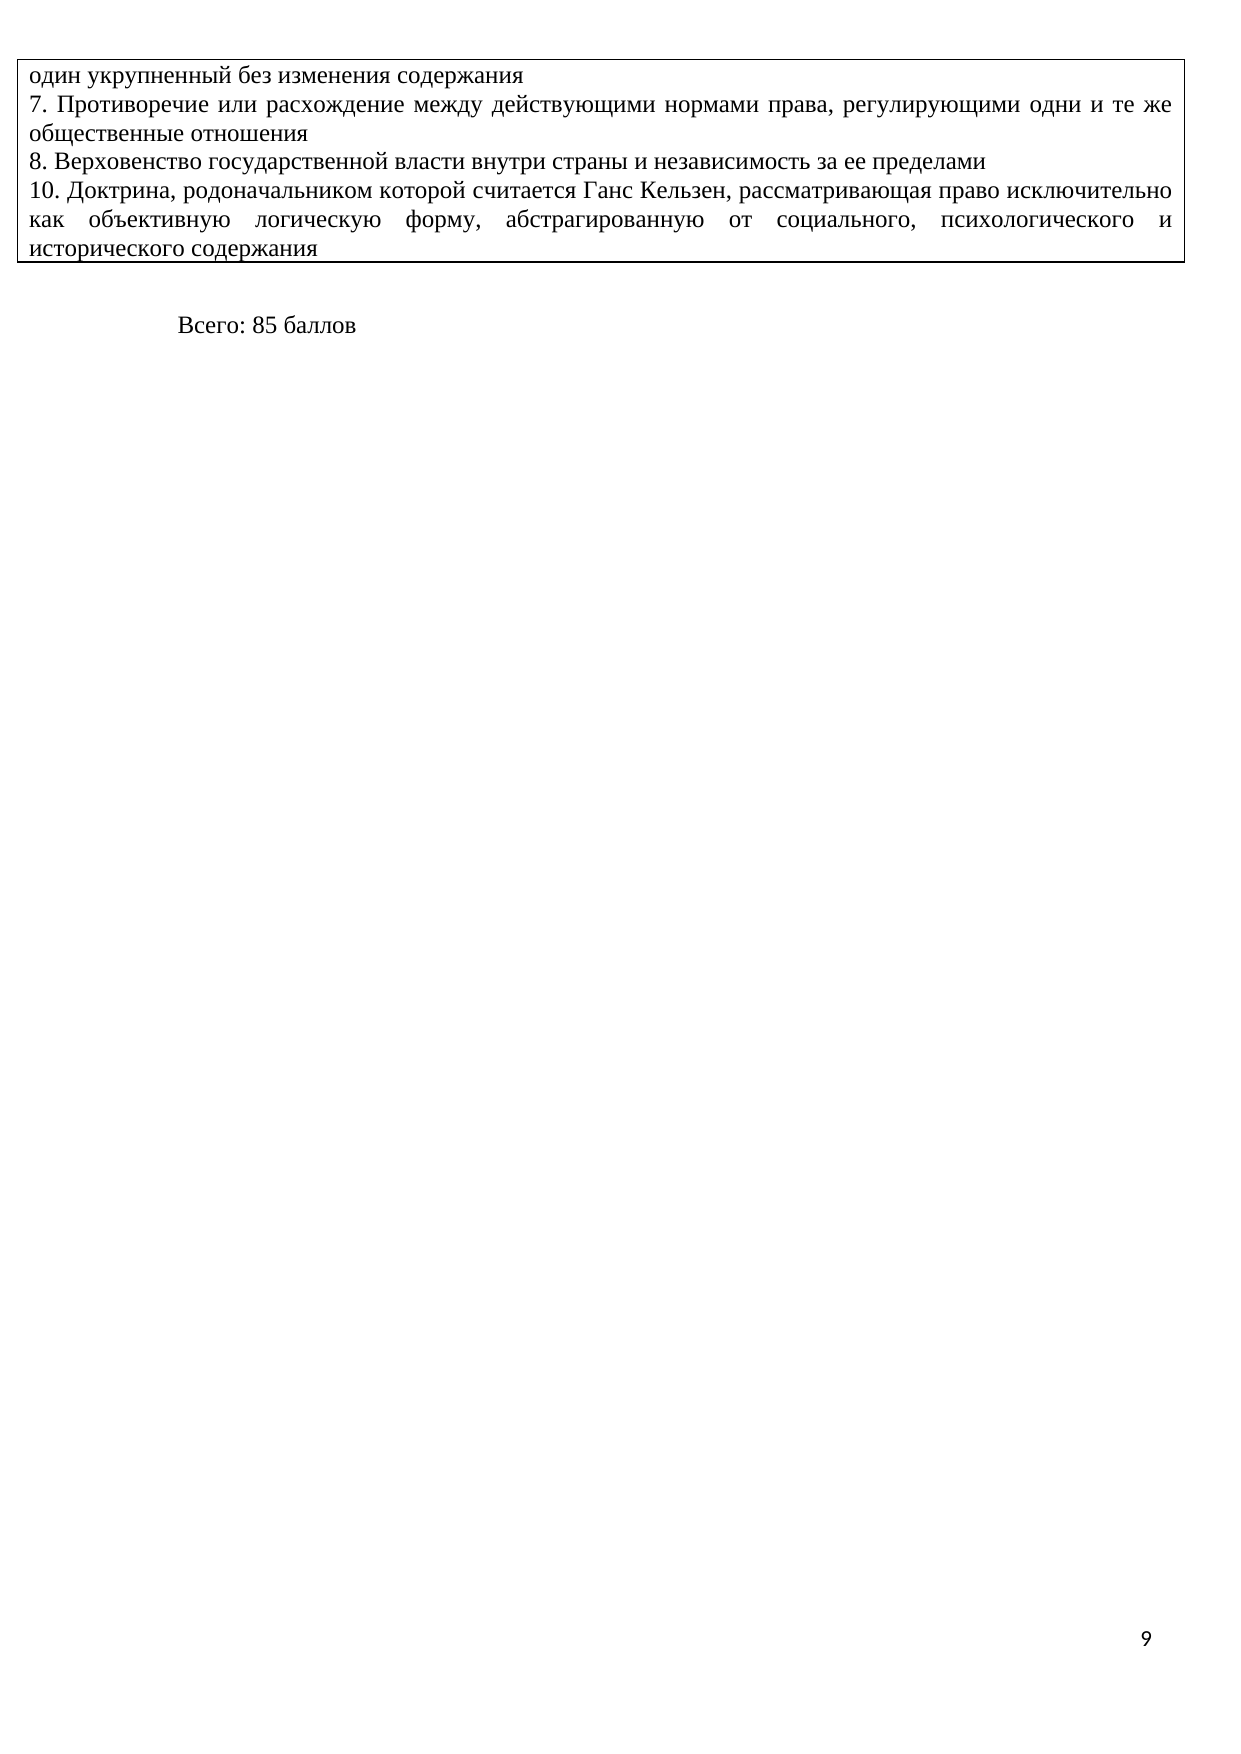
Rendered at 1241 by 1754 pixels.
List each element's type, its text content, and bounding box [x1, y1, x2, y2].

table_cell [18, 60, 1184, 261]
text Всего: 85 баллов [177, 310, 1152, 339]
